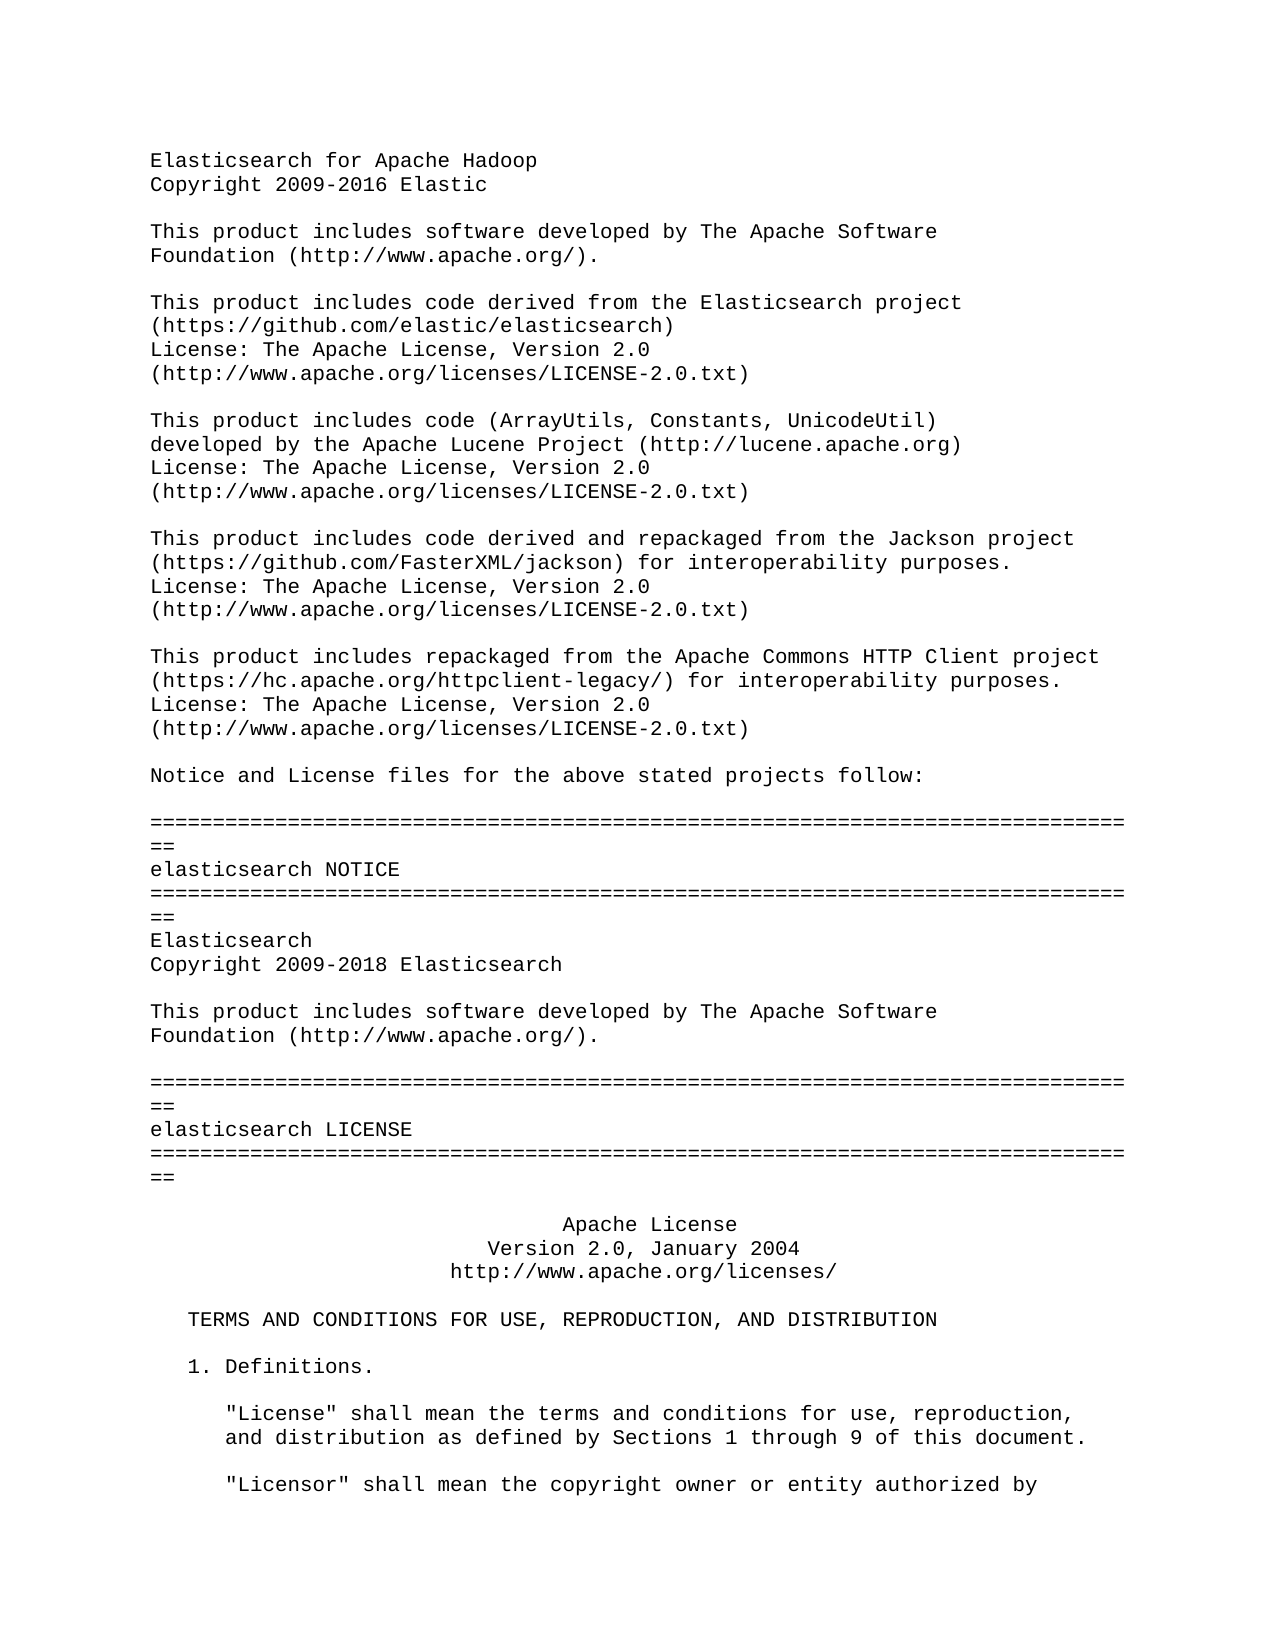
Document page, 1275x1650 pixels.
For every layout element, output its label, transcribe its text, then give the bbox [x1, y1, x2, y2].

text License: The Apache License, Version 2.0 [150, 457, 1125, 481]
text License: The Apache License, Version 2.0 [150, 694, 1125, 717]
text developed by the Apache Lucene Project (http://lucene.apache.org) [150, 434, 1125, 457]
text (http://www.apache.org/licenses/LICENSE-2.0.txt) [150, 481, 1125, 505]
text This product includes repackaged from the Apache Commons HTTP Client project [150, 647, 1125, 670]
text ================================================================================ [150, 1143, 1125, 1190]
text Copyright 2009-2016 Elastic [150, 174, 1125, 197]
text Version 2.0, January 2004 [150, 1238, 1125, 1261]
text Foundation (http://www.apache.org/). [150, 1025, 1125, 1048]
text This product includes software developed by The Apache Software [150, 1001, 1125, 1025]
text "License" shall mean the terms and conditions for use, reproduction, [150, 1403, 1125, 1427]
text (https://github.com/FasterXML/jackson) for interoperability purposes. [150, 552, 1125, 576]
text ================================================================================ [150, 1072, 1125, 1119]
text and distribution as defined by Sections 1 through 9 of this document. [150, 1427, 1125, 1451]
text Copyright 2009-2018 Elasticsearch [150, 954, 1125, 978]
text 1. Definitions. [150, 1356, 1125, 1379]
text This product includes software developed by The Apache Software [150, 221, 1125, 244]
text elasticsearch LICENSE [150, 1119, 1125, 1143]
text (https://github.com/elastic/elasticsearch) [150, 316, 1125, 339]
text ================================================================================ [150, 812, 1125, 859]
text ================================================================================ [150, 883, 1125, 930]
text Foundation (http://www.apache.org/). [150, 244, 1125, 268]
text elasticsearch NOTICE [150, 859, 1125, 883]
text Elasticsearch for Apache Hadoop [150, 150, 1125, 174]
text This product includes code (ArrayUtils, Constants, UnicodeUtil) [150, 410, 1125, 434]
text (http://www.apache.org/licenses/LICENSE-2.0.txt) [150, 599, 1125, 623]
text (http://www.apache.org/licenses/LICENSE-2.0.txt) [150, 717, 1125, 741]
text This product includes code derived from the Elasticsearch project [150, 292, 1125, 316]
text (https://hc.apache.org/httpclient-legacy/) for interoperability purposes. [150, 670, 1125, 694]
text Elasticsearch [150, 930, 1125, 954]
text License: The Apache License, Version 2.0 [150, 576, 1125, 599]
text Apache License [150, 1214, 1125, 1238]
text (http://www.apache.org/licenses/LICENSE-2.0.txt) [150, 363, 1125, 386]
text http://www.apache.org/licenses/ [150, 1261, 1125, 1285]
text License: The Apache License, Version 2.0 [150, 339, 1125, 363]
text This product includes code derived and repackaged from the Jackson project [150, 528, 1125, 552]
text "Licensor" shall mean the copyright owner or entity authorized by [150, 1474, 1125, 1498]
text TERMS AND CONDITIONS FOR USE, REPRODUCTION, AND DISTRIBUTION [150, 1309, 1125, 1332]
text Notice and License files for the above stated projects follow: [150, 765, 1125, 788]
